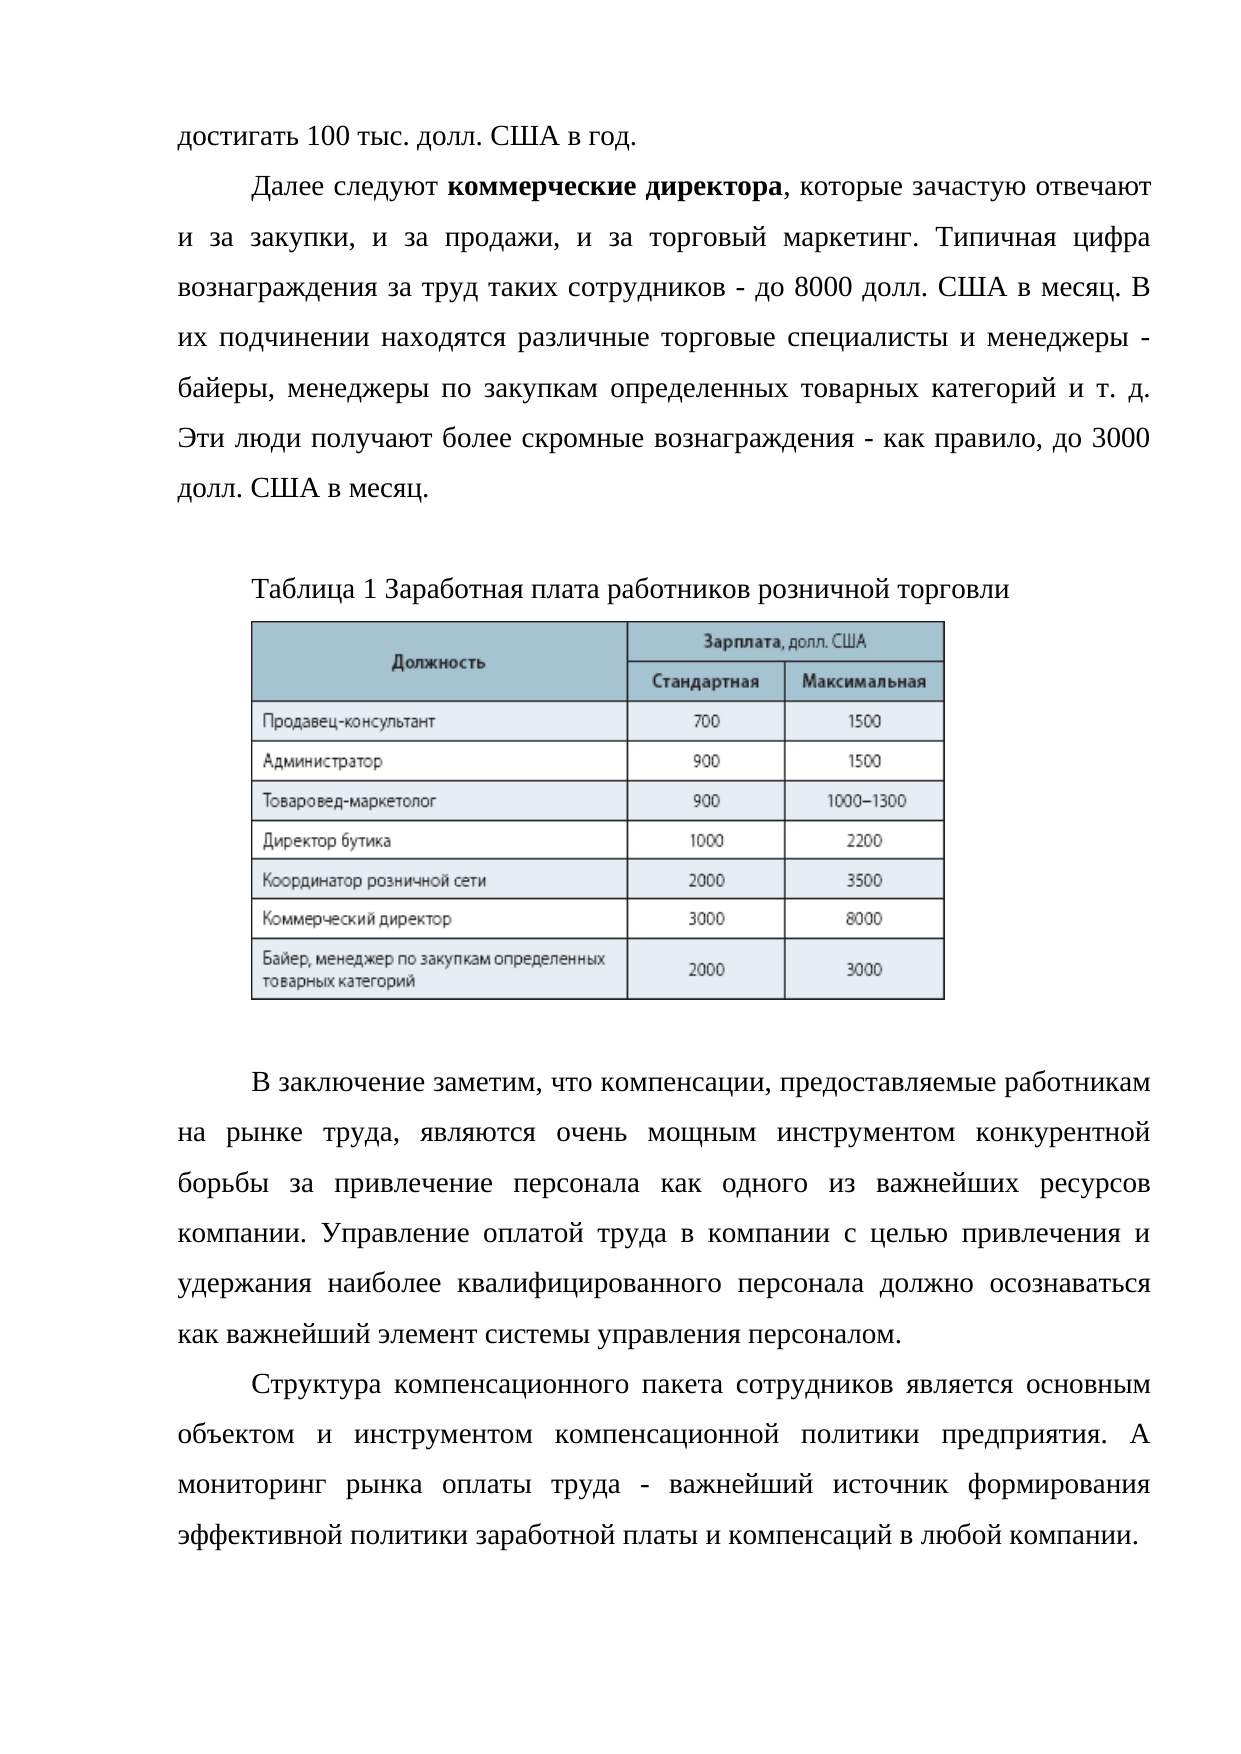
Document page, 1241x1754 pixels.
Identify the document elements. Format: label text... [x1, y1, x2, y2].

text Таблица 1 Заработная плата работников розничной торговли [177, 571, 1152, 604]
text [177, 118, 1152, 152]
picture [251, 621, 945, 1000]
text Структура компенсационного пакета сотрудников является основным объектом и инструментом компенсационной политики предприятия. А мониторинг рынка оплаты труда - важнейший источник формирования эффективной политики заработной платы и компенсаций в любой компании. [177, 1366, 1152, 1551]
text Далее следуют коммерческие директора, которые зачастую отвечают и за закупки, и за продажи, и за торговый маркетинг. Типичная цифра вознаграждения за труд таких сотрудников - до 8000 долл. США в месяц. В их подчинении находятся различные торговые специалисты и менеджеры - байеры, менеджеры по закупкам определенных товарных категорий и т. д. Эти люди получают более скромные вознаграждения - как правило, до 3000 долл. США в месяц. [177, 168, 1152, 504]
text В заключение заметим, что компенсации, предоставляемые работникам на рынке труда, являются очень мощным инструментом конкурентной борьбы за привлечение персонала как одного из важнейших ресурсов компании. Управление оплатой труда в компании с целью привлечения и удержания наиболее квалифицированного персонала должно осознаваться как важнейший элемент системы управления персоналом. [177, 1064, 1152, 1349]
